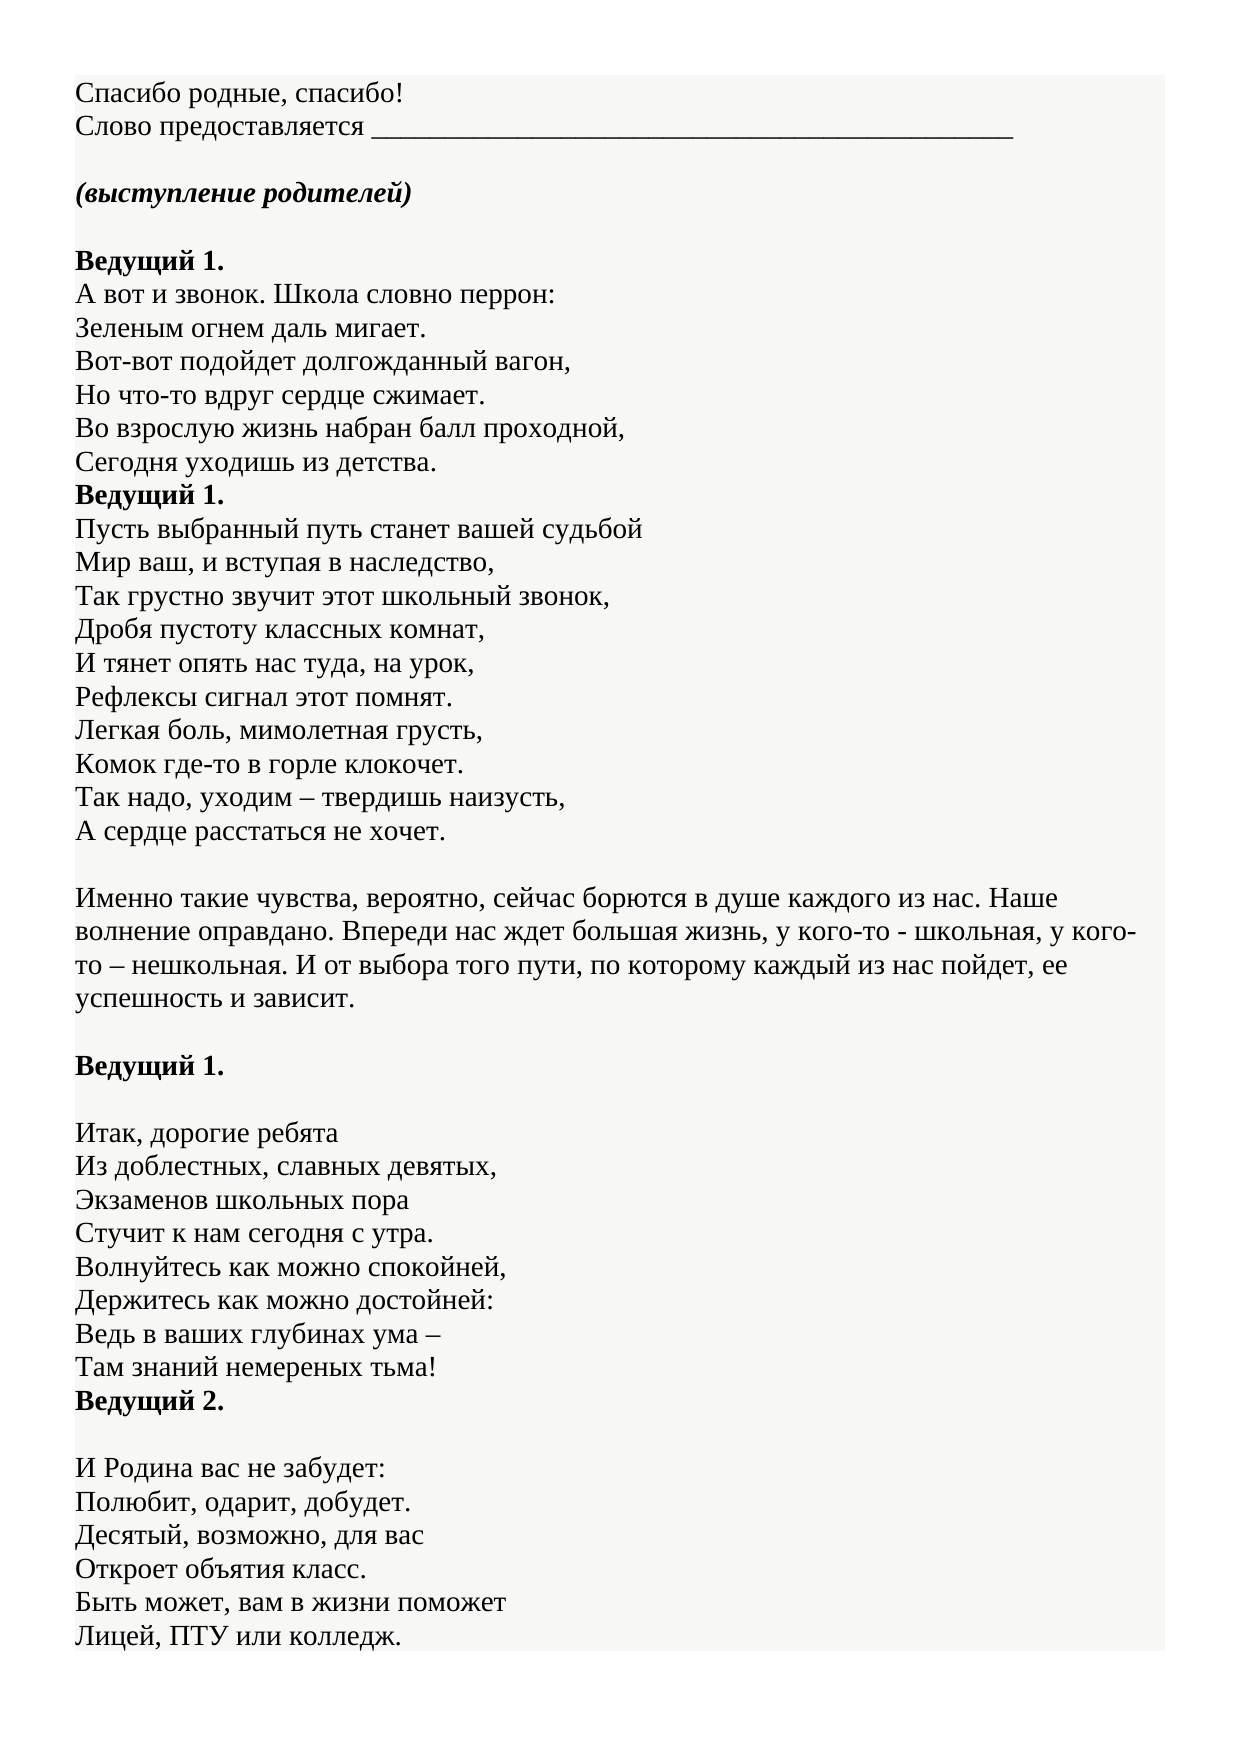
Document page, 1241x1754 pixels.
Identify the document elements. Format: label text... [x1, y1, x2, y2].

text Там знаний немереных тьма! [75, 1349, 1165, 1383]
text Во взрослую жизнь набран балл проходной, [75, 410, 1165, 444]
text Сегодня уходишь из детства. [75, 444, 1165, 477]
text Лицей, ПТУ или колледж. [75, 1618, 1165, 1651]
text Ведущий 1. [75, 1048, 1165, 1081]
text Легкая боль, мимолетная грусть, [75, 712, 1165, 746]
text (выступление родителей) [75, 176, 1165, 209]
text Мир ваш, и вступая в наследство, [75, 544, 1165, 578]
text Быть может, вам в жизни поможет [75, 1584, 1165, 1618]
text Экзаменов школьных пора [75, 1182, 1165, 1215]
text Рефлексы сигнал этот помнят. [75, 679, 1165, 712]
text Откроет объятия класс. [75, 1551, 1165, 1584]
text А сердце расстаться не хочет. [75, 813, 1165, 846]
text Держитесь как можно достойней: [75, 1282, 1165, 1316]
text Вот-вот подойдет долгожданный вагон, [75, 343, 1165, 377]
text Но что-то вдруг сердце сжимает. [75, 377, 1165, 410]
text Ведь в ваших глубинах ума – [75, 1316, 1165, 1349]
text Ведущий 1. [75, 243, 1165, 276]
text Итак, дорогие ребята [75, 1115, 1165, 1148]
text Спасибо родные, спасибо! [75, 75, 1165, 108]
text Ведущий 2. [75, 1383, 1165, 1417]
text Из доблестных, славных девятых, [75, 1148, 1165, 1182]
text Зеленым огнем даль мигает. [75, 310, 1165, 343]
text Ведущий 1. [75, 477, 1165, 511]
text Так надо, уходим – твердишь наизусть, [75, 779, 1165, 813]
text Дробя пустоту классных комнат, [75, 612, 1165, 645]
text Именно такие чувства, вероятно, сейчас борются в душе каждого из нас. Наше волнение оправдано. Впереди нас ждет большая жизнь, у кого-то - школьная, у кого- то – нешкольная. И от выбора того пути, по которому каждый из нас пойдет, ее успешность и зависит. [75, 880, 1165, 1014]
text Волнуйтесь как можно спокойней, [75, 1249, 1165, 1282]
text И Родина вас не забудет: [75, 1450, 1165, 1484]
text А вот и звонок. Школа словно перрон: [75, 276, 1165, 310]
text Десятый, возможно, для вас [75, 1517, 1165, 1551]
text Стучит к нам сегодня с утра. [75, 1215, 1165, 1249]
text Так грустно звучит этот школьный звонок, [75, 578, 1165, 612]
text И тянет опять нас туда, на урок, [75, 645, 1165, 679]
text Полюбит, одарит, добудет. [75, 1484, 1165, 1517]
text Слово предоставляется ____________________________________________ [75, 108, 1165, 142]
text Пусть выбранный путь станет вашей судьбой [75, 511, 1165, 544]
text Комок где-то в горле клокочет. [75, 746, 1165, 779]
